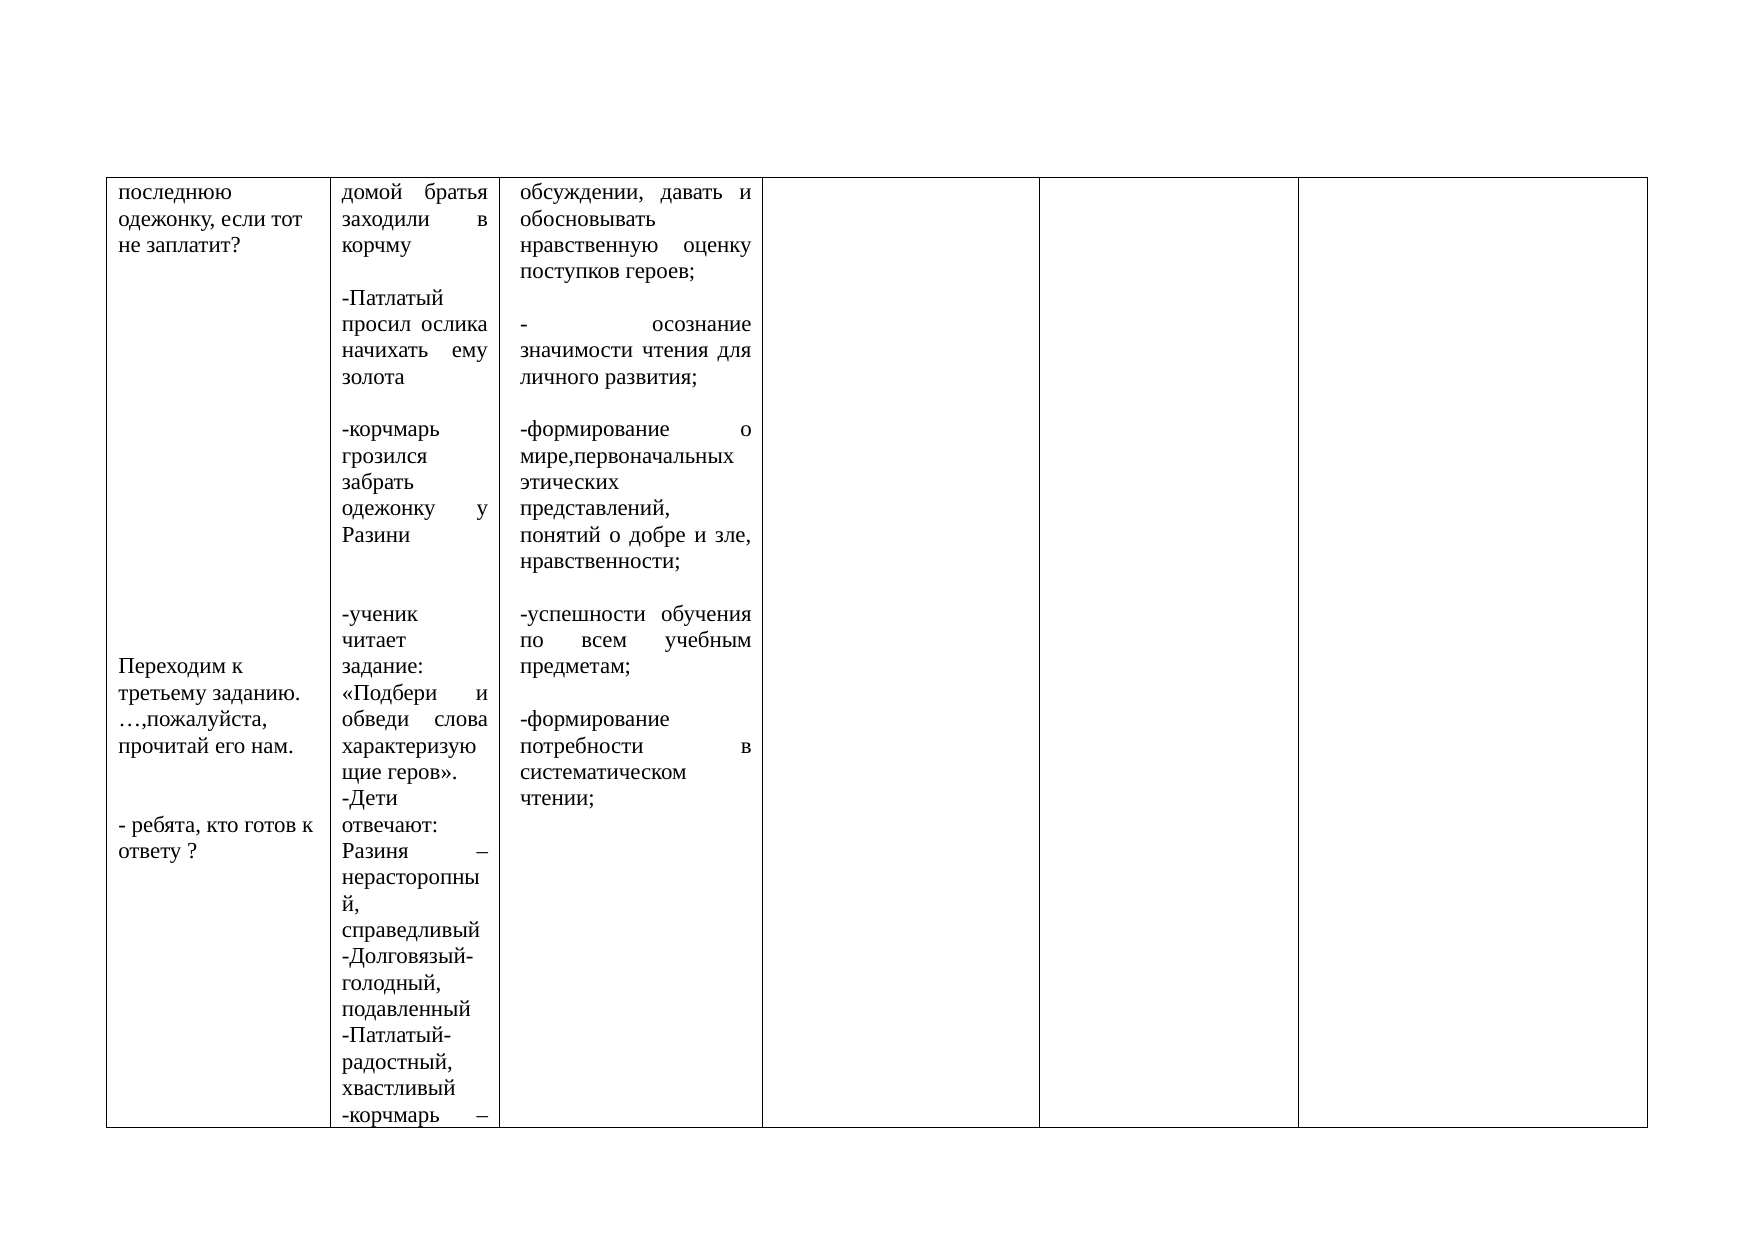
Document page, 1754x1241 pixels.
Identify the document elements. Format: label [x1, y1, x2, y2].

table_cell [1040, 178, 1298, 1127]
table_cell [763, 178, 1039, 1127]
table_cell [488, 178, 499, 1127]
table_cell [1299, 178, 1647, 1127]
table_cell [500, 178, 762, 1127]
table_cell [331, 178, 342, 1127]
table_cell [107, 178, 330, 1127]
